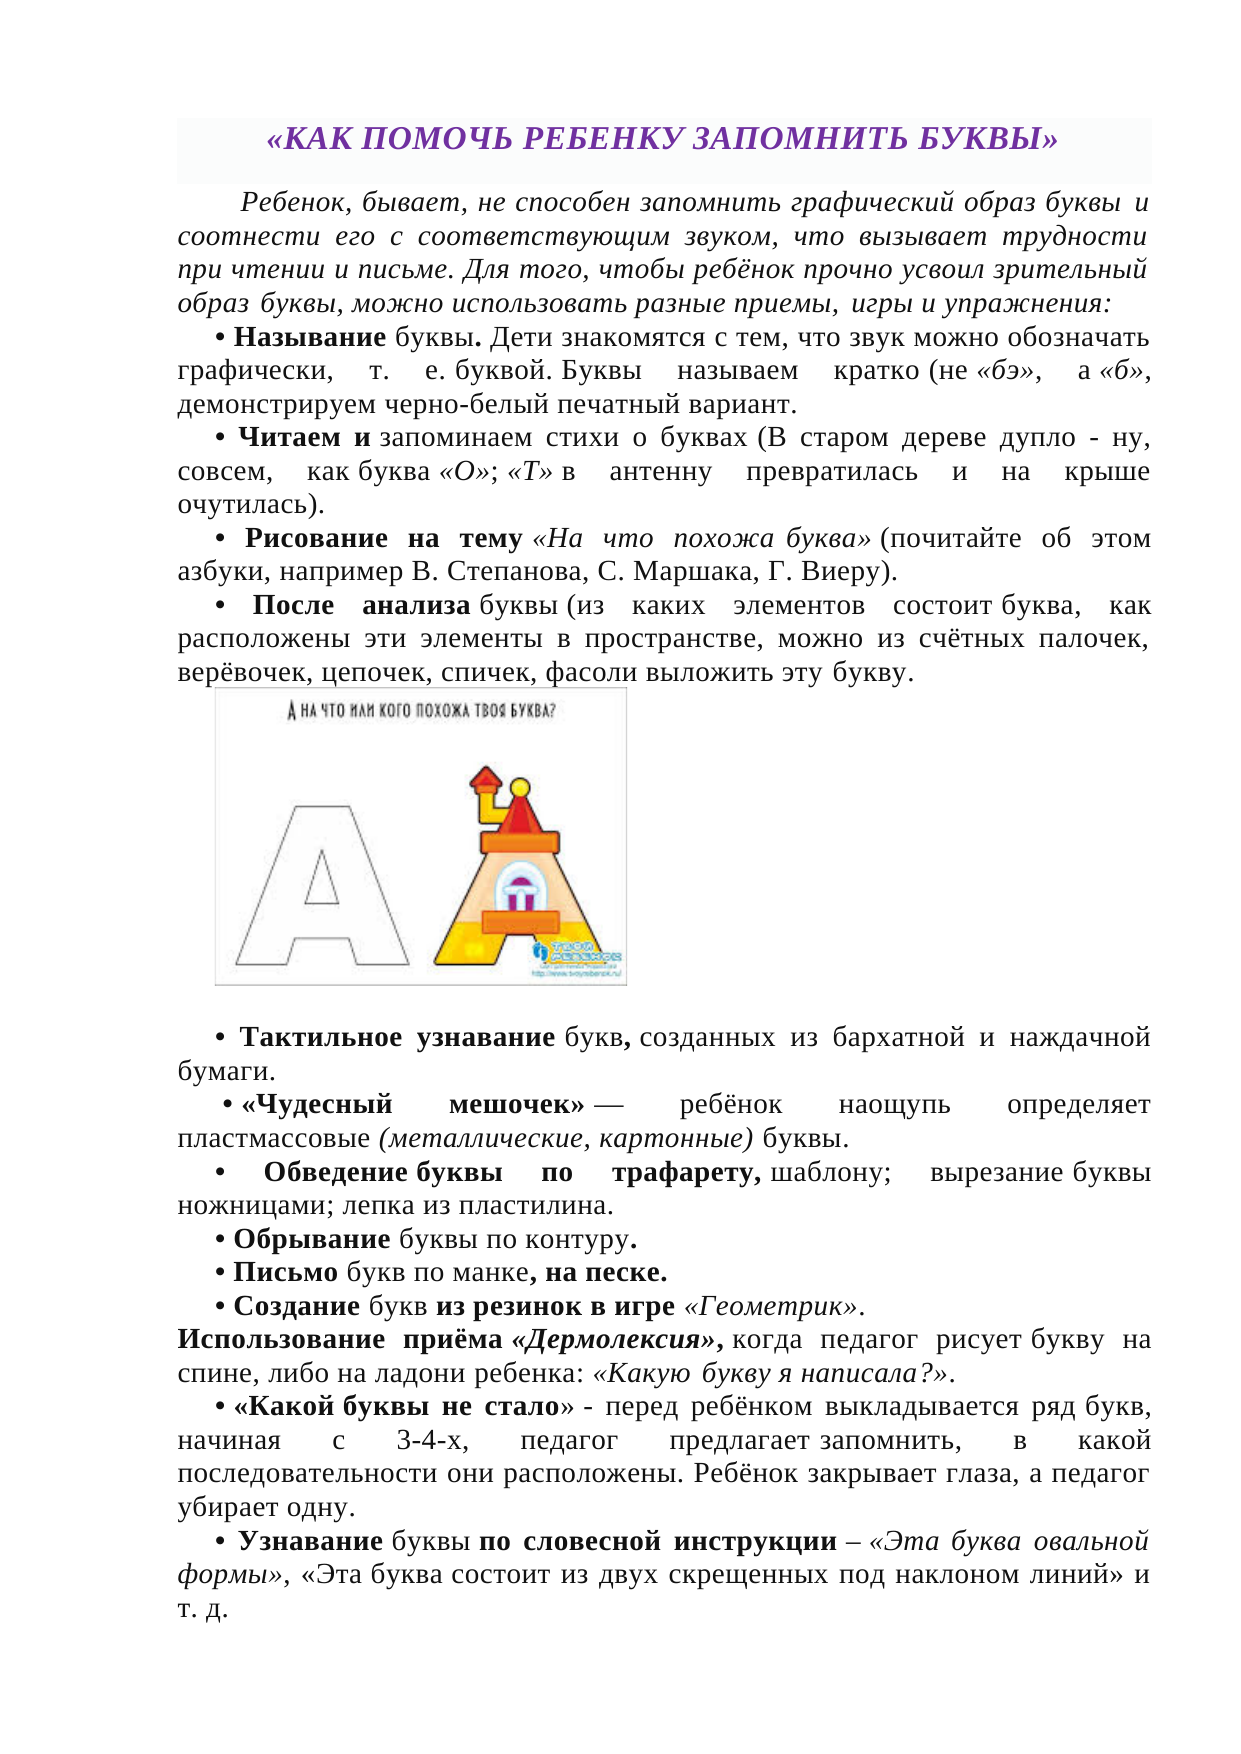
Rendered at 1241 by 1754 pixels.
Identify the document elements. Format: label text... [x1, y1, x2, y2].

picture [214, 687, 628, 986]
text • Называние буквы. Дети знакомятся с тем, что звук можно обозначать графически, т. е. буквой. Буквы называем кратко (не «бэ», а «б», демонстрируем черно-белый печатный вариант. [177, 319, 1152, 419]
text • Обрывание буквы по контуру. [177, 1221, 1152, 1254]
text • Обведение буквы по трафарету, шаблону; вырезание буквы ножницами; лепка из пластилина. [177, 1154, 1152, 1221]
text Использование приёма «Дермолексия», когда педагог рисует букву на спине, либо на ладони ребенка: «Какую букву я написала?». [177, 1321, 1152, 1388]
text • Рисование на тему «На что похожа буква» (почитайте об этом азбуки, например В. Степанова, С. Маршака, Г. Виеру). [177, 520, 1152, 587]
text • Тактильное узнавание букв, созданных из бархатной и наждачной бумаги. [177, 1019, 1152, 1087]
text • Узнавание буквы по словесной инструкции – «Эта буква овальной формы», «Эта буква состоит из двух скрещенных под наклоном линий» и т. д. [177, 1523, 1152, 1623]
text Ребенок, бывает, не способен запомнить графический образ буквы и соотнести его с соответствующим звуком, что вызывает трудности при чтении и письме. Для того, чтобы ребёнок прочно усвоил зрительный образ буквы, можно использовать разные приемы, игры и упражнения: [177, 184, 1152, 319]
text • После анализа буквы (из каких элементов состоит буква, как расположены эти элементы в пространстве, можно из счётных палочек, верёвочек, цепочек, спичек, фасоли выложить эту букву. [177, 587, 1152, 688]
text • «Какой буквы не стало» - перед ребёнком выкладывается ряд букв, начиная с 3-4-х, педагог предлагает запомнить, в какой последовательности они расположены. Ребёнок закрывает глаза, а педагог убирает одну. [177, 1388, 1152, 1523]
text • Читаем и запоминаем стихи о буквах (В старом дереве дупло - ну, совсем, как буква «О»; «Т» в антенну превратилась и на крыше очутилась). [177, 419, 1152, 520]
text • «Чудесный мешочек» — ребёнок наощупь определяет пластмассовые (металлические, картонные) буквы. [177, 1087, 1152, 1154]
text «КАК ПОМОЧЬ РЕБЕНКУ ЗАПОМНИТЬ БУКВЫ» [177, 118, 1152, 156]
text • Письмо букв по манке, на песке. [177, 1254, 1152, 1288]
text • Создание букв из резинок в игре «Геометрик». [177, 1288, 1152, 1321]
